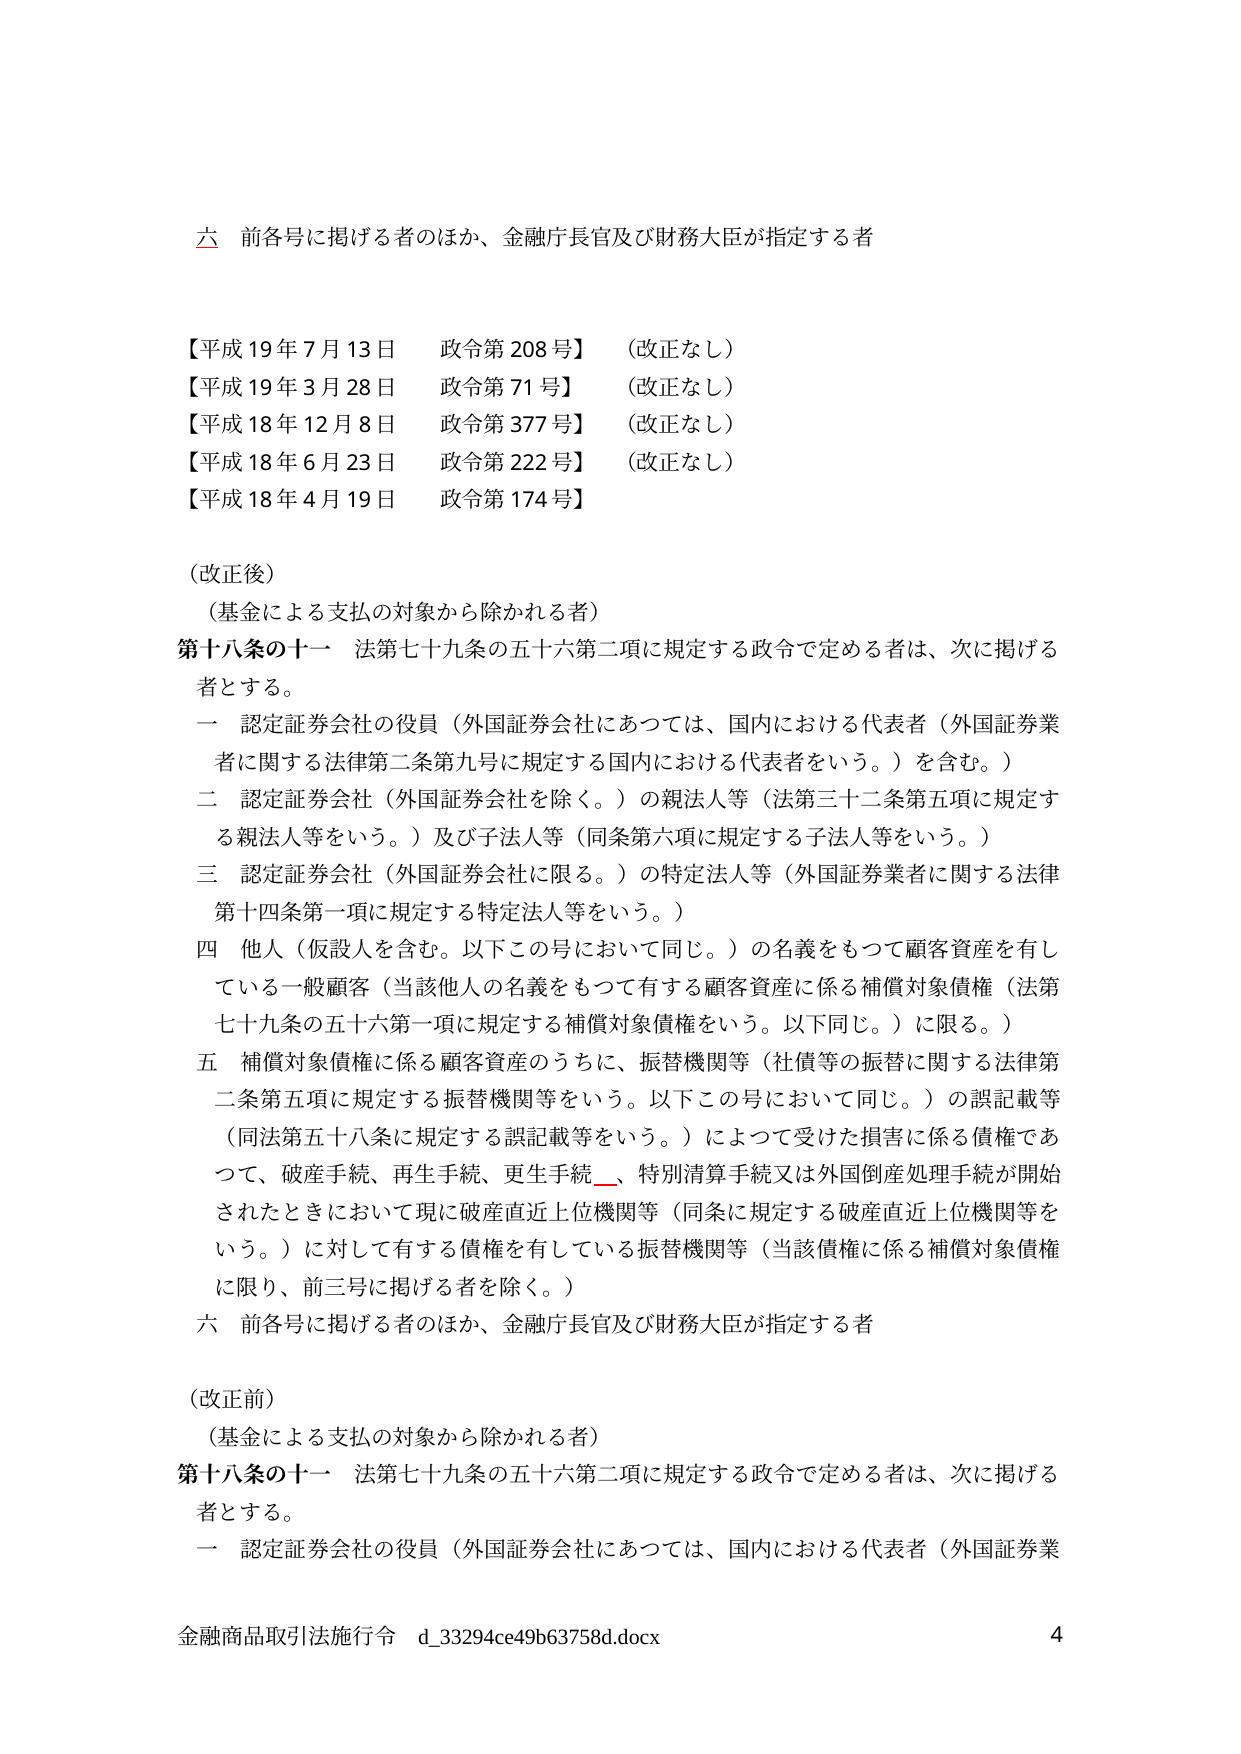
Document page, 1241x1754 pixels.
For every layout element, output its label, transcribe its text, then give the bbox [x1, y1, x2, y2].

text 六 前各号に掲げる者のほか、金融庁長官及び財務大臣が指定する者 [196, 1304, 1063, 1342]
text 【平成19年3月28日 政令第71号】 （改正なし） [177, 367, 1063, 404]
text 二 認定証券会社（外国証券会社を除く。）の親法人等（法第三十二条第五項に規定する親法人等をいう。）及び子法人等（同条第六項に規定する子法人等をいう。） [196, 779, 1063, 854]
text （基金による支払の対象から除かれる者） [196, 592, 1063, 629]
text 四 他人（仮設人を含む。以下この号において同じ。）の名義をもつて顧客資産を有している一般顧客（当該他人の名義をもつて有する顧客資産に係る補償対象債権（法第七十九条の五十六第一項に規定する補償対象債権をいう。以下同じ。）に限る。） [196, 929, 1063, 1042]
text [196, 1529, 1063, 1567]
text （改正前） [177, 1379, 1063, 1417]
text 一 認定証券会社の役員（外国証券会社にあつては、国内における代表者（外国証券業者に関する法律第二条第九号に規定する国内における代表者をいう。）を含む。） [196, 704, 1063, 779]
text 五 補償対象債権に係る顧客資産のうちに、振替機関等（社債等の振替に関する法律第二条第五項に規定する振替機関等をいう。以下この号において同じ。）の誤記載等（同法第五十八条に規定する誤記載等をいう。）によつて受けた損害に係る債権であつて、破産手続、再生手続、更生手続 、特別清算手続又は外国倒産処理手続が開始されたときにおいて現に破産直近上位機関等（同条に規定する破産直近上位機関等をいう。）に対して有する債権を有している振替機関等（当該債権に係る補償対象債権に限り、前三号に掲げる者を除く。） [196, 1042, 1063, 1304]
text （基金による支払の対象から除かれる者） [196, 1417, 1063, 1454]
text 第十八条の十一 法第七十九条の五十六第二項に規定する政令で定める者は、次に掲げる者とする。 [177, 1454, 1063, 1529]
text 【平成18年12月8日 政令第377号】 （改正なし） [177, 404, 1063, 442]
text 六 前各号に掲げる者のほか、金融庁長官及び財務大臣が指定する者 [196, 217, 1063, 254]
text 【平成19年7月13日 政令第208号】 （改正なし） [177, 329, 1063, 367]
text 第十八条の十一 法第七十九条の五十六第二項に規定する政令で定める者は、次に掲げる者とする。 [177, 629, 1063, 704]
text 【平成18年4月19日 政令第174号】 [177, 479, 1063, 517]
text 【平成18年6月23日 政令第222号】 （改正なし） [177, 442, 1063, 479]
text （改正後） [177, 554, 1063, 592]
text 三 認定証券会社（外国証券会社に限る。）の特定法人等（外国証券業者に関する法律第十四条第一項に規定する特定法人等をいう。） [196, 854, 1063, 929]
